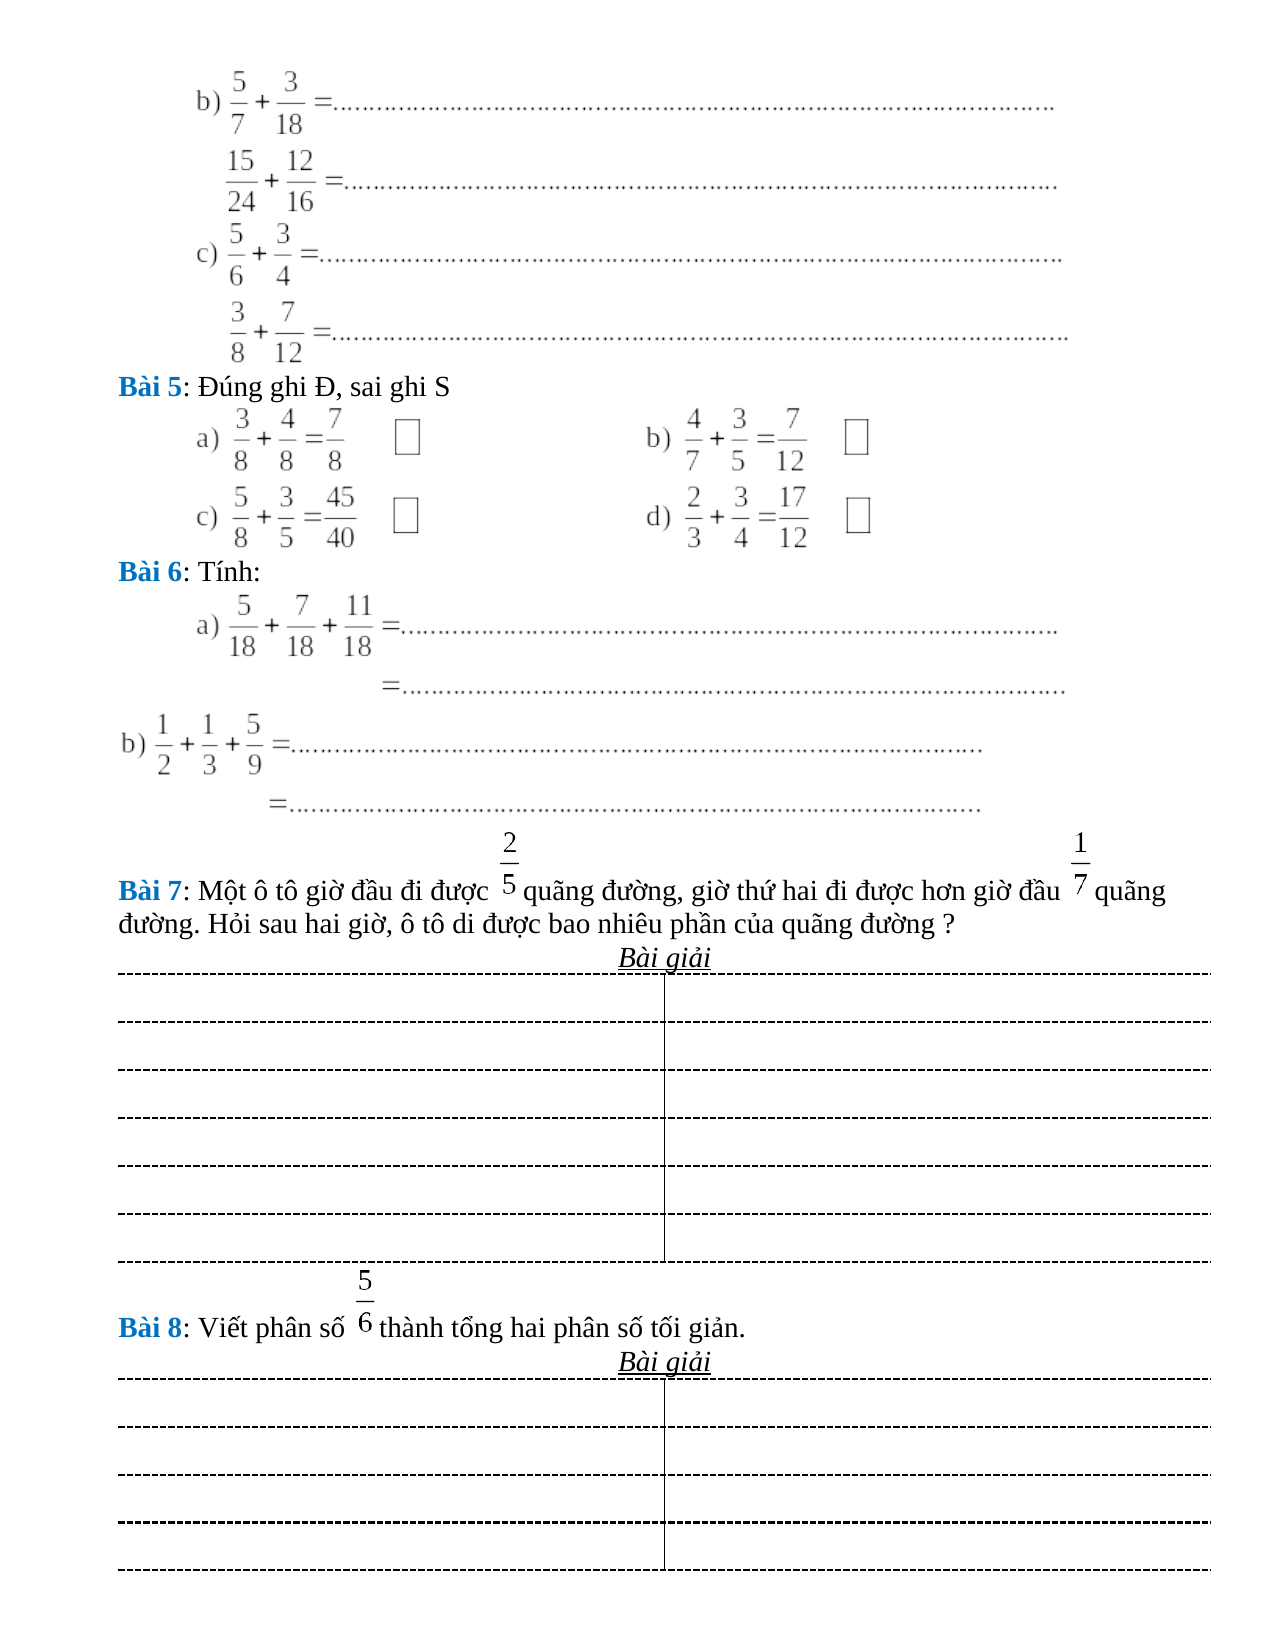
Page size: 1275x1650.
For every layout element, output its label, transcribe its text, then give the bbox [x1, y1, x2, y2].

table_cell [118, 1021, 664, 1069]
text Bài giải [118, 940, 1211, 973]
text Bài 6: Tính: [118, 554, 1211, 587]
table_cell [665, 1474, 1211, 1521]
table_cell [118, 1069, 664, 1117]
table_header [665, 1378, 1211, 1426]
table_cell [118, 1117, 664, 1165]
table_cell [118, 1521, 664, 1569]
text Bài 5: Đúng ghi Đ, sai ghi S [118, 369, 1211, 402]
text Bài 8: Viết phân số thành tổng hai phân số tối giản. [118, 1263, 1211, 1344]
table_cell [665, 1117, 1211, 1165]
table_cell [665, 1213, 1211, 1261]
table_cell [118, 1213, 664, 1261]
table_cell [665, 1521, 1211, 1569]
table_cell [665, 1165, 1211, 1213]
table_cell [665, 1021, 1211, 1069]
table_header [118, 973, 664, 1021]
table_header [665, 973, 1211, 1021]
table_cell [118, 1165, 664, 1213]
text Bài giải [118, 1344, 1211, 1378]
table_cell [665, 1426, 1211, 1473]
table_header [118, 1378, 664, 1426]
table_cell [665, 1069, 1211, 1117]
text Bài 7: Một ô tô giờ đầu đi được quãng đường, giờ thứ hai đi được hơn giờ đầu quãng đường. Hỏi sau hai giờ, ô tô di được bao nhiêu phần của quãng đường ? [118, 825, 1211, 940]
table_cell [118, 1474, 664, 1521]
table_cell [118, 1426, 664, 1473]
